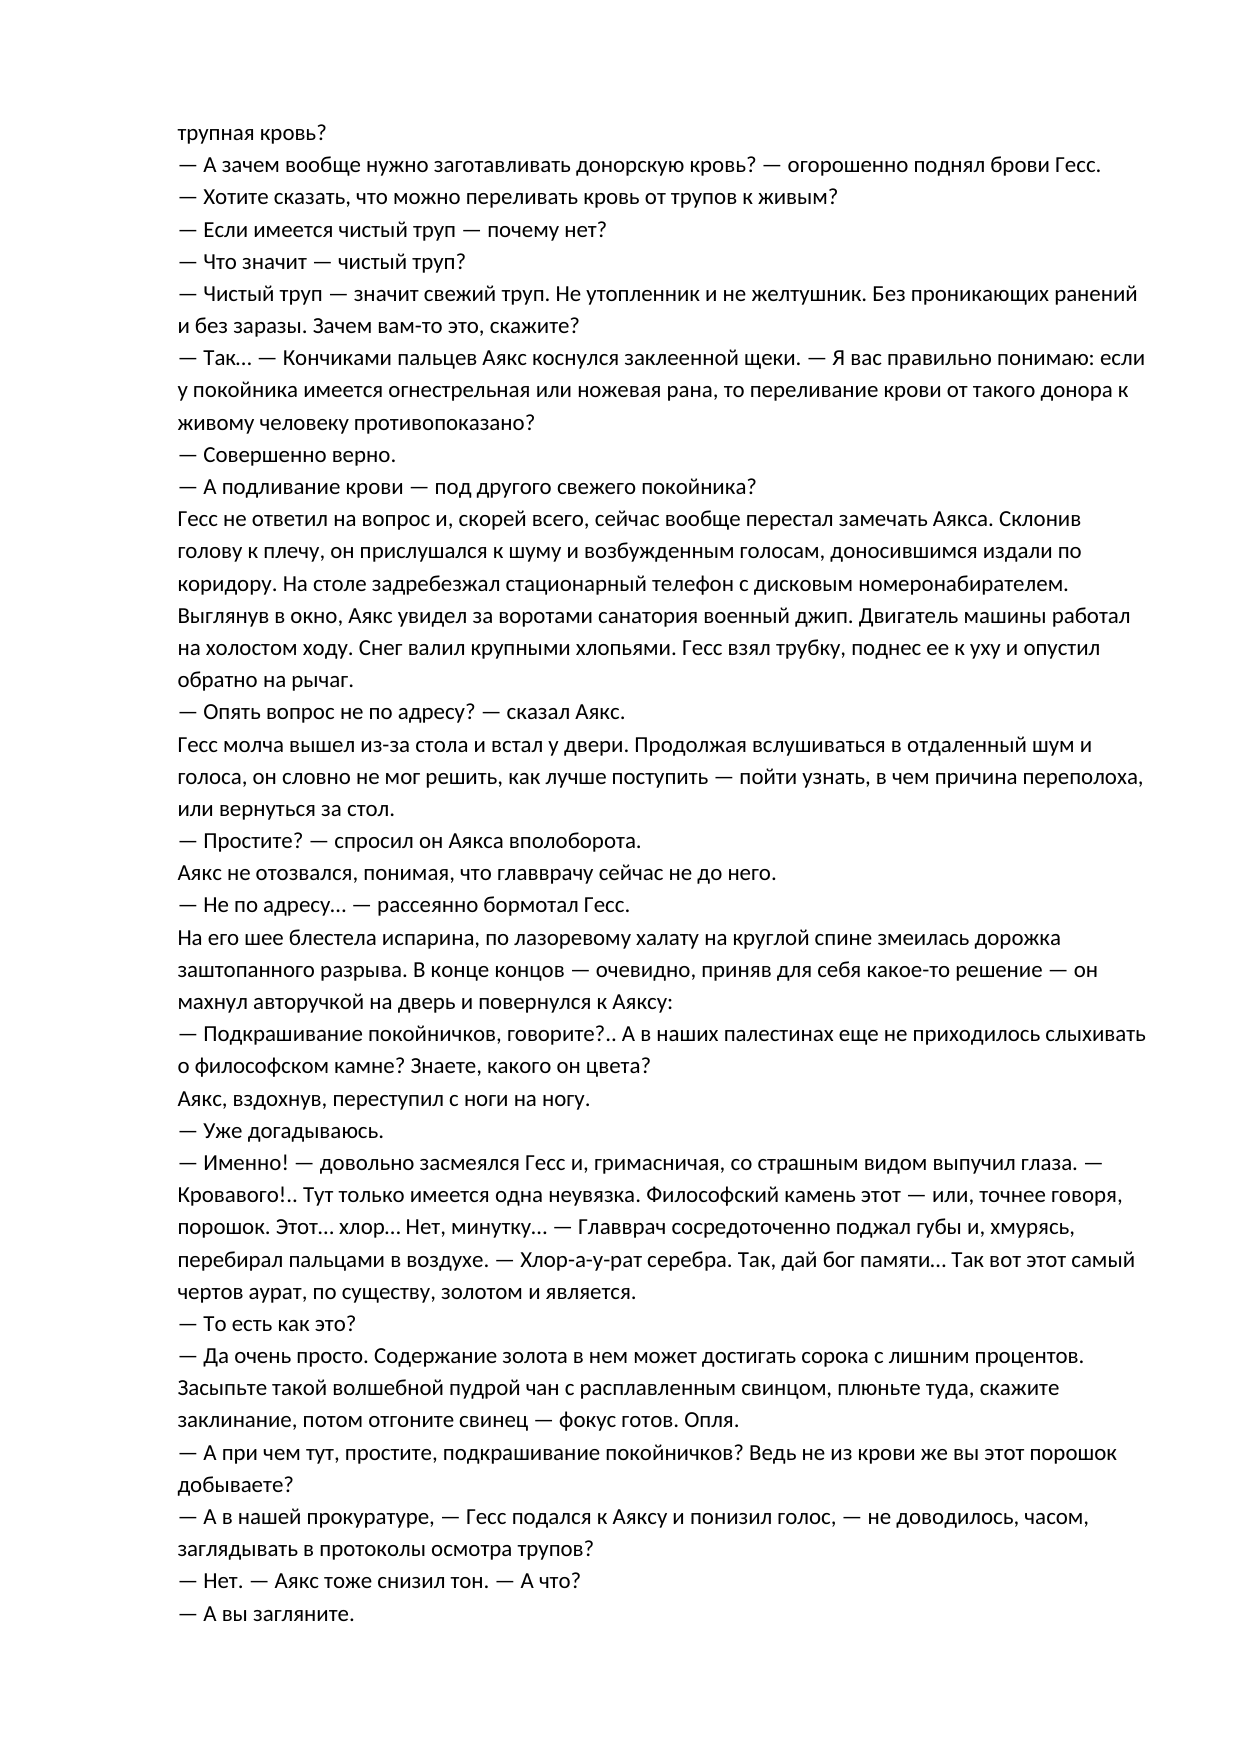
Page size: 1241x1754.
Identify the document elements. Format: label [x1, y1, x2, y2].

text [177, 118, 1152, 1627]
